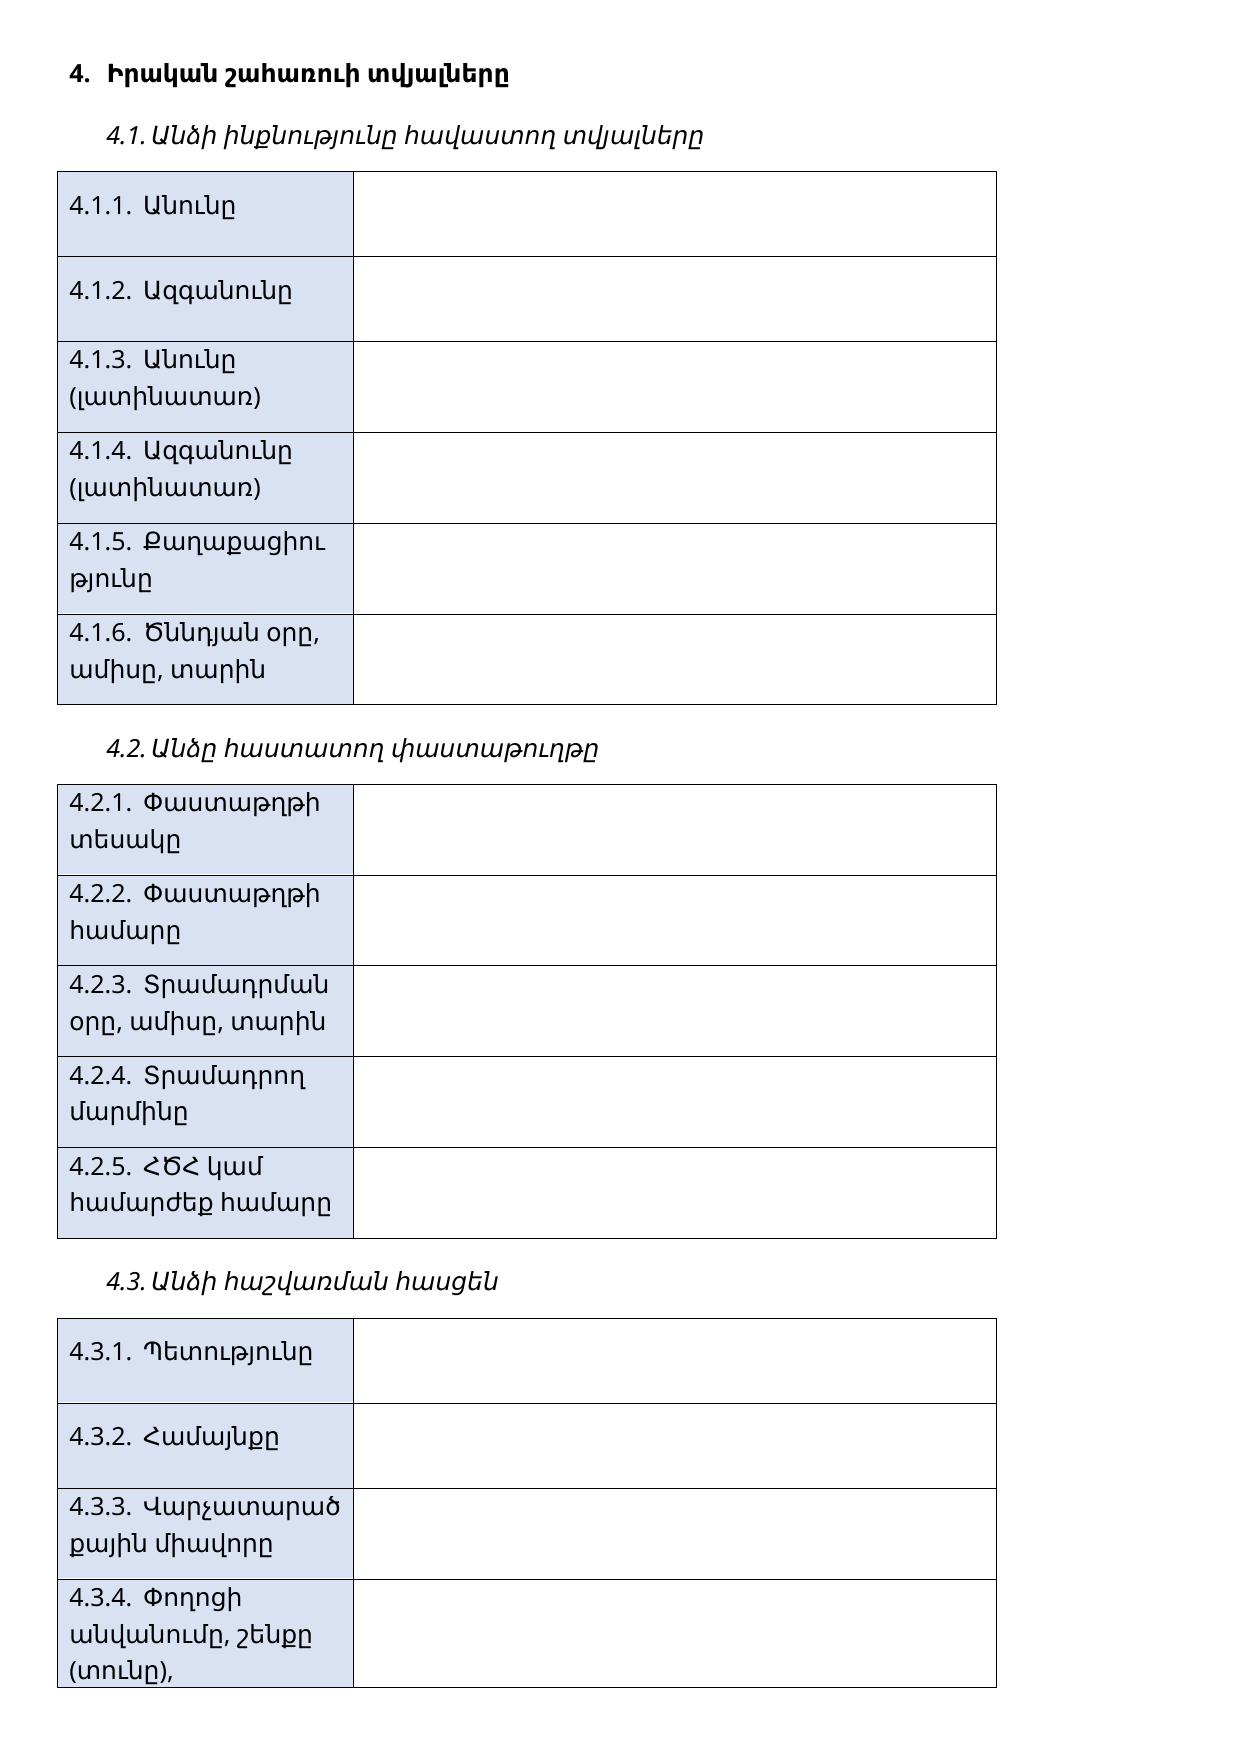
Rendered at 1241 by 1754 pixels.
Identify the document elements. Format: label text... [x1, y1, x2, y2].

table_cell [354, 524, 996, 613]
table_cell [58, 1580, 353, 1687]
table_cell Վարչատարածքային միավորը [58, 1489, 353, 1578]
table_cell [354, 1580, 996, 1687]
table_cell Ազգանունը (լատինատառ) [58, 433, 353, 523]
table_cell ՀԾՀ կամ համարժեք համարը [58, 1148, 353, 1238]
list Անձը հաստատող փաստաթուղթը [106, 730, 1122, 764]
table_header Փաստաթղթի տեսակը [58, 785, 353, 874]
list Անձի հաշվառման հասցեն [106, 1264, 1122, 1298]
table_cell Անունը (լատինատառ) [58, 342, 353, 432]
table_cell Քաղաքացիությունը [58, 524, 353, 613]
table_cell [354, 966, 996, 1056]
table_cell [354, 1489, 996, 1578]
table_cell [354, 1404, 996, 1488]
table_cell [354, 433, 996, 523]
table_cell [354, 876, 996, 965]
table_cell [354, 257, 996, 341]
table_cell Տրամադրող մարմինը [58, 1057, 353, 1147]
table_cell Ազգանունը [58, 257, 353, 341]
table_cell [354, 615, 996, 704]
table_header Պետությունը [58, 1319, 353, 1402]
table_cell [354, 342, 996, 432]
table_header Անունը [58, 172, 353, 256]
table_cell [354, 1057, 996, 1147]
table_cell Փաստաթղթի համարը [58, 876, 353, 965]
table_cell Տրամադրման օրը, ամիսը, տարին [58, 966, 353, 1056]
table_cell Ծննդյան օրը, ամիսը, տարին [58, 615, 353, 704]
table_header [354, 785, 996, 874]
table_header [354, 1319, 996, 1402]
table_cell [354, 1148, 996, 1238]
list Իրական շահառուի տվյալները [69, 56, 1122, 89]
table_header [354, 172, 996, 256]
list Անձի ինքնությունը հավաստող տվյալները [106, 117, 1122, 151]
table_cell Համայնքը [58, 1404, 353, 1488]
